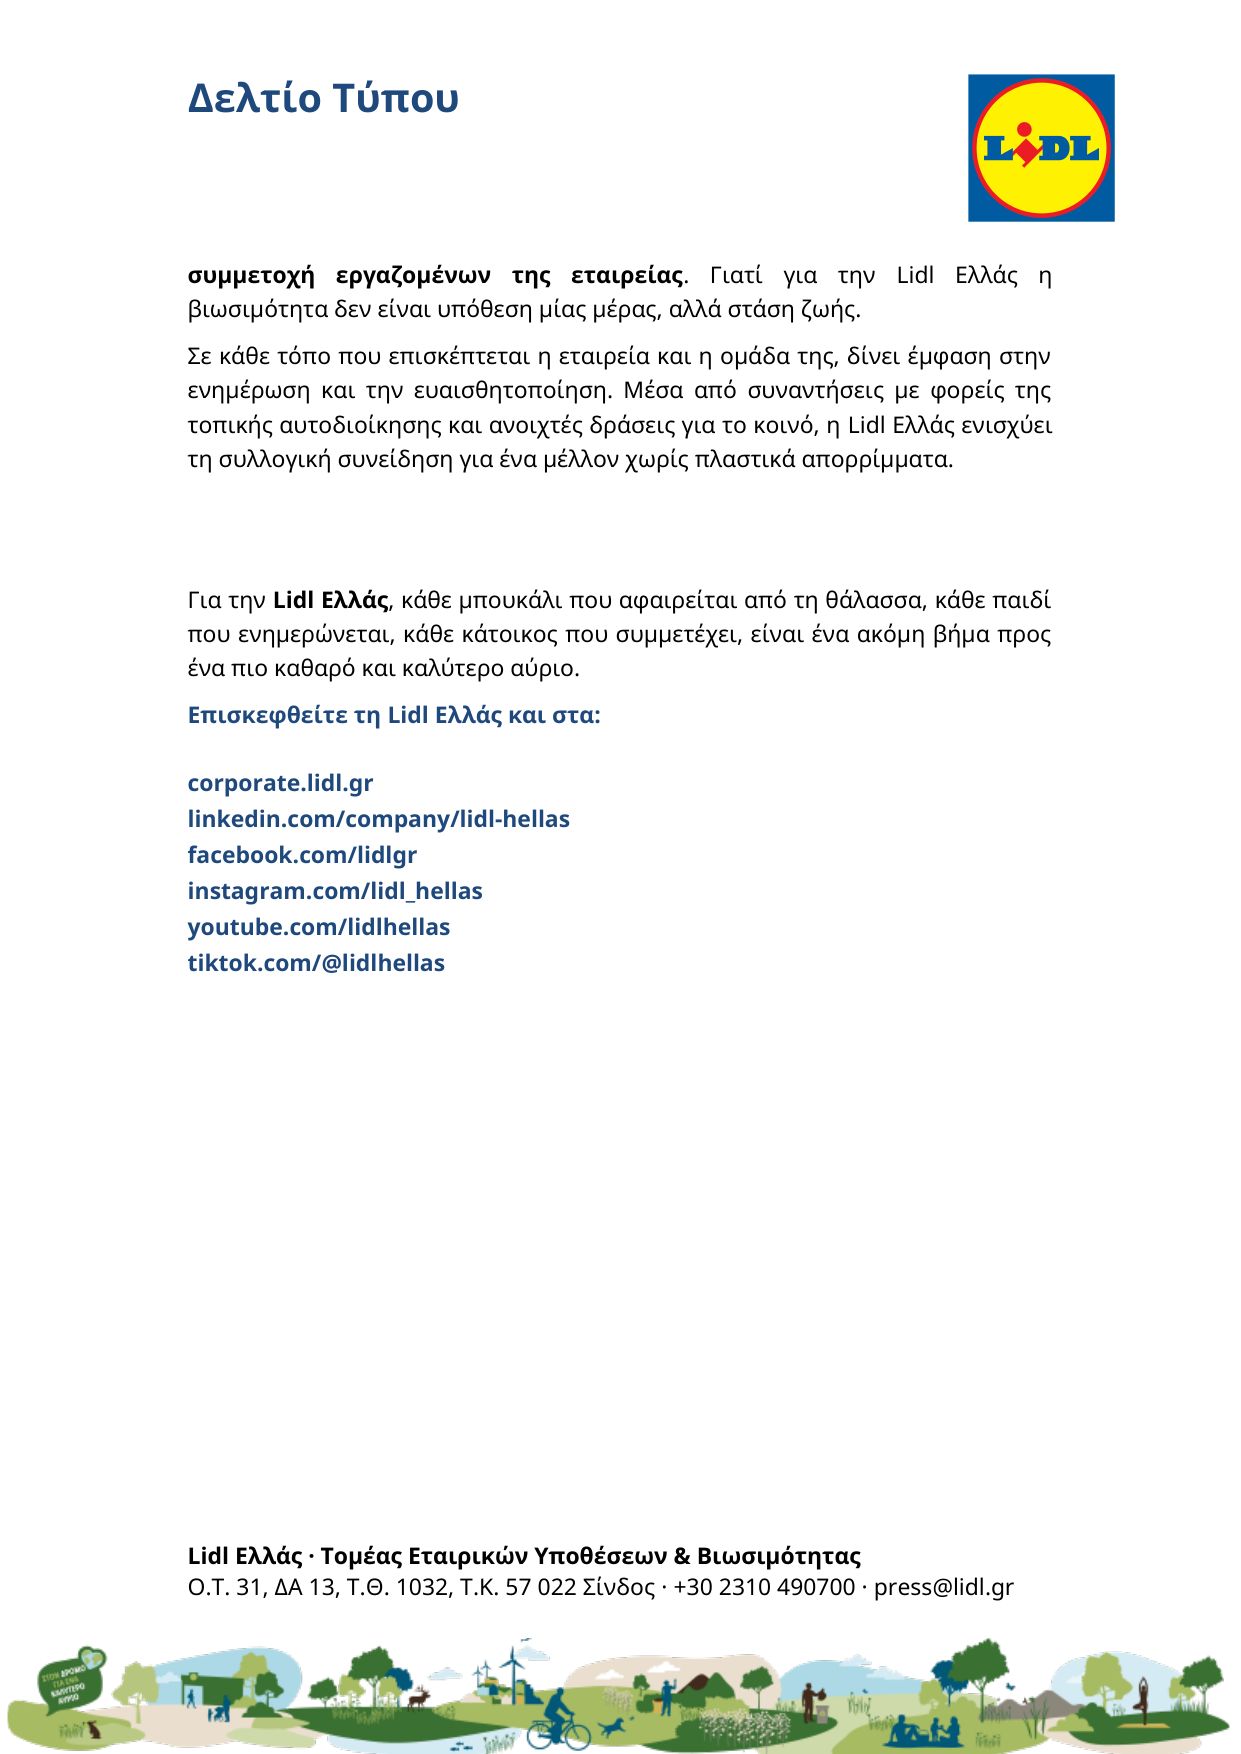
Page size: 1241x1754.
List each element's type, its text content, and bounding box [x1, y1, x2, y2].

picture [967, 73, 1116, 223]
text facebook.com/lidlgr [187, 839, 1053, 870]
picture [6, 1638, 1233, 1754]
text tiktok.com/@lidlhellas [187, 947, 1053, 978]
text linkedin.com/company/lidl-hellas [187, 803, 1053, 834]
text Επισκεφθείτε τη Lidl Ελλάς και στα: [187, 699, 1053, 730]
text Για την Lidl Ελλάς, κάθε μπουκάλι που αφαιρείται από τη θάλασσα, κάθε παιδί που ενημερώνεται, κάθε κάτοικος που συμμετέχει, είναι ένα ακόμη βήμα προς ένα πιο καθαρό και καλύτερο αύριο. [187, 583, 1053, 683]
text instagram.com/lidl_hellas [187, 875, 1053, 906]
text Σε κάθε τόπο που επισκέπτεται η εταιρεία και η ομάδα της, δίνει έμφαση στην ενημέρωση και την ευαισθητοποίηση. Μέσα από συναντήσεις με φορείς της τοπικής αυτοδιοίκησης και ανοιχτές δράσεις για το κοινό, η Lidl Ελλάς ενισχύει τη συλλογική συνείδηση για ένα μέλλον χωρίς πλαστικά απορρίμματα. [187, 340, 1053, 474]
text youtube.com/lidlhellas [187, 911, 1053, 942]
text corporate.lidl.gr [187, 767, 1053, 798]
